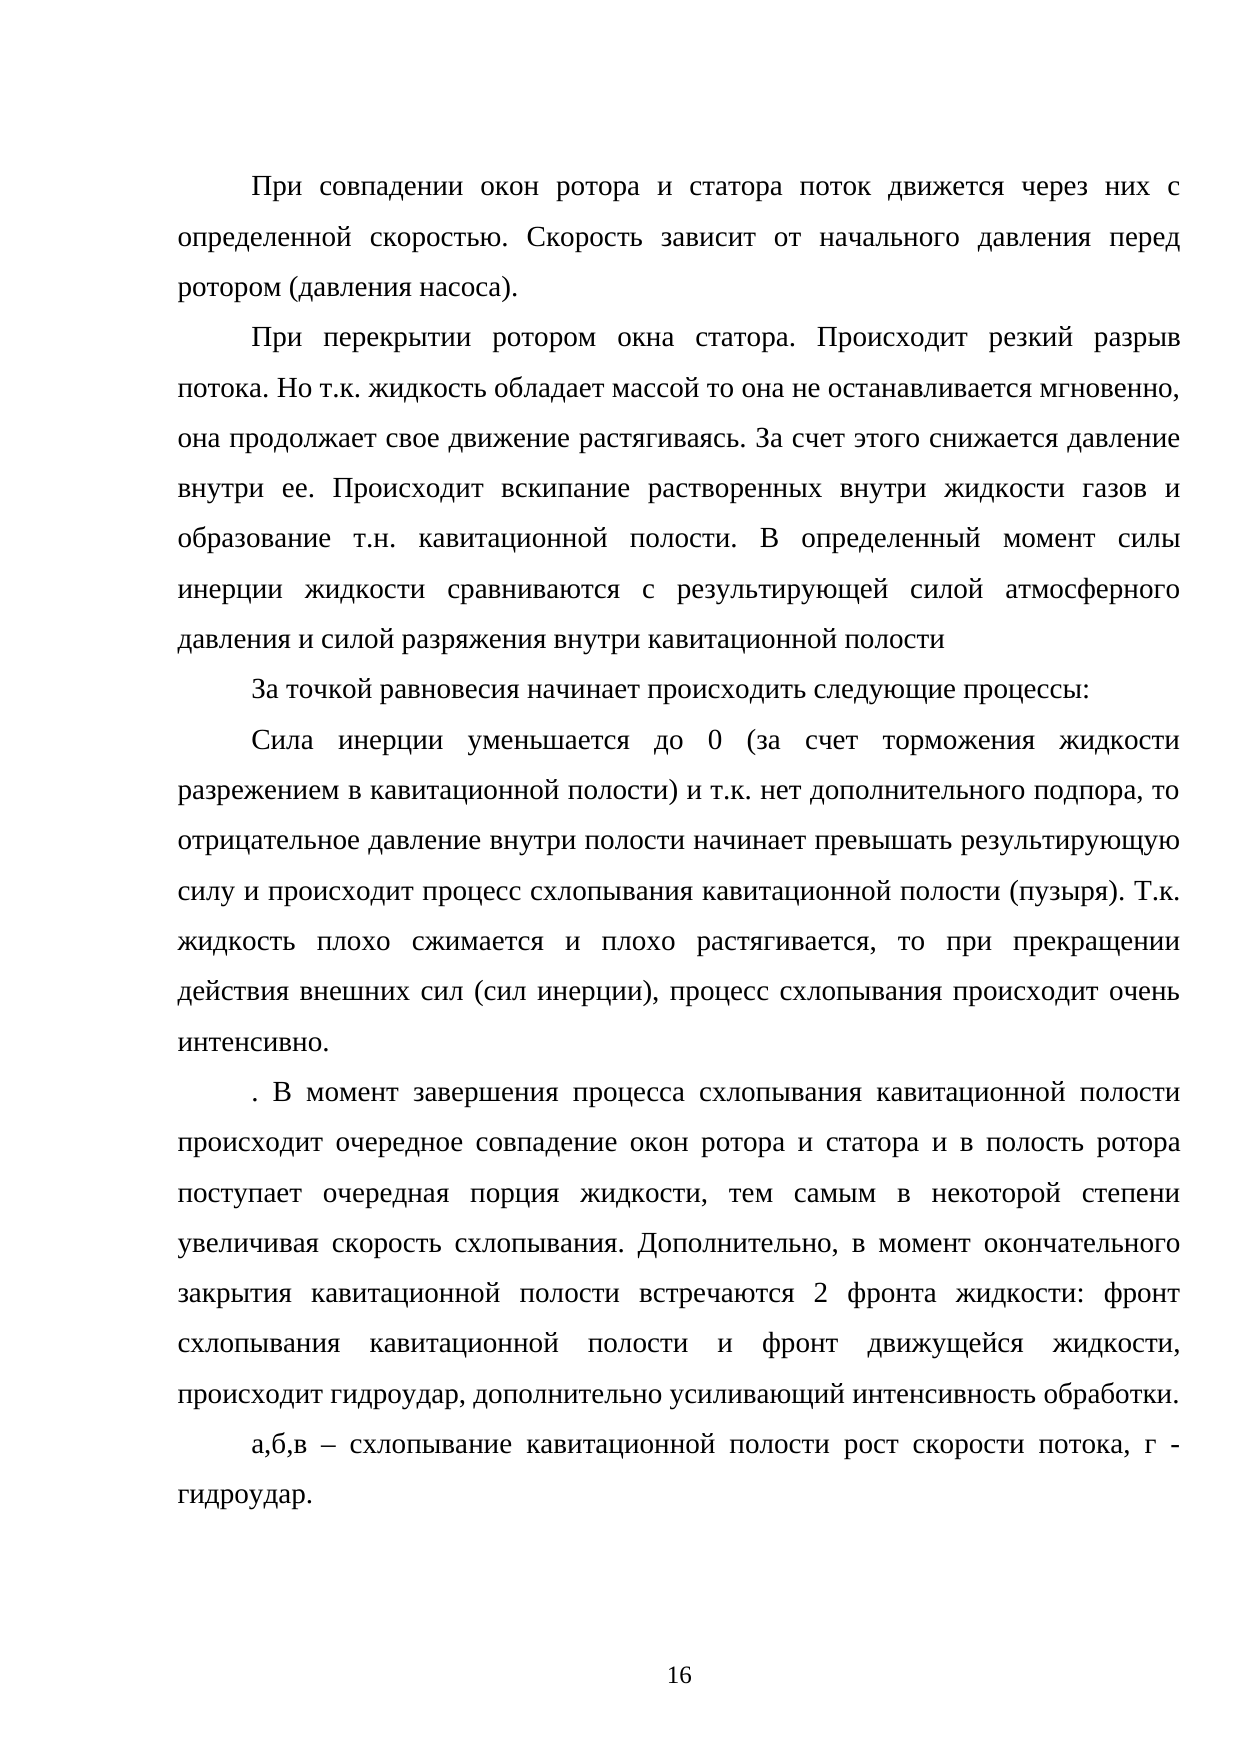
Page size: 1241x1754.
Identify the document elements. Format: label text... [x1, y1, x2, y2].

text При перекрытии ротором окна статора. Происходит резкий разрыв потока. Но т.к. жидкость обладает массой то она не останавливается мгновенно, она продолжает свое движение растягиваясь. За счет этого снижается давление внутри ее. Происходит вскипание растворенных внутри жидкости газов и образование т.н. кавитационной полости. В определенный момент силы инерции жидкости сравниваются с результирующей силой атмосферного давления и силой разряжения внутри кавитационной полости [177, 319, 1181, 655]
text . В момент завершения процесса схлопывания кавитационной полости происходит очередное совпадение окон ротора и статора и в полость ротора поступает очередная порция жидкости, тем самым в некоторой степени увеличивая скорость схлопывания. Дополнительно, в момент окончательного закрытия кавитационной полости встречаются 2 фронта жидкости: фронт схлопывания кавитационной полости и фронт движущейся жидкости, происходит гидроудар, дополнительно усиливающий интенсивность обработки. [177, 1074, 1181, 1409]
text За точкой равновесия начинает происходить следующие процессы: [177, 672, 1181, 705]
text При совпадении окон ротора и статора поток движется через них с определенной скоростью. Скорость зависит от начального давления перед ротором (давления насоса). [177, 168, 1181, 303]
text Сила инерции уменьшается до 0 (за счет торможения жидкости разрежением в кавитационной полости) и т.к. нет дополнительного подпора, то отрицательное давление внутри полости начинает превышать результирующую силу и происходит процесс схлопывания кавитационной полости (пузыря). Т.к. жидкость плохо сжимается и плохо растягивается, то при прекращении действия внешних сил (сил инерции), процесс схлопывания происходит очень интенсивно. [177, 722, 1181, 1057]
text а,б,в – схлопывание кавитационной полости рост скорости потока, г - гидроудар. [177, 1426, 1181, 1510]
